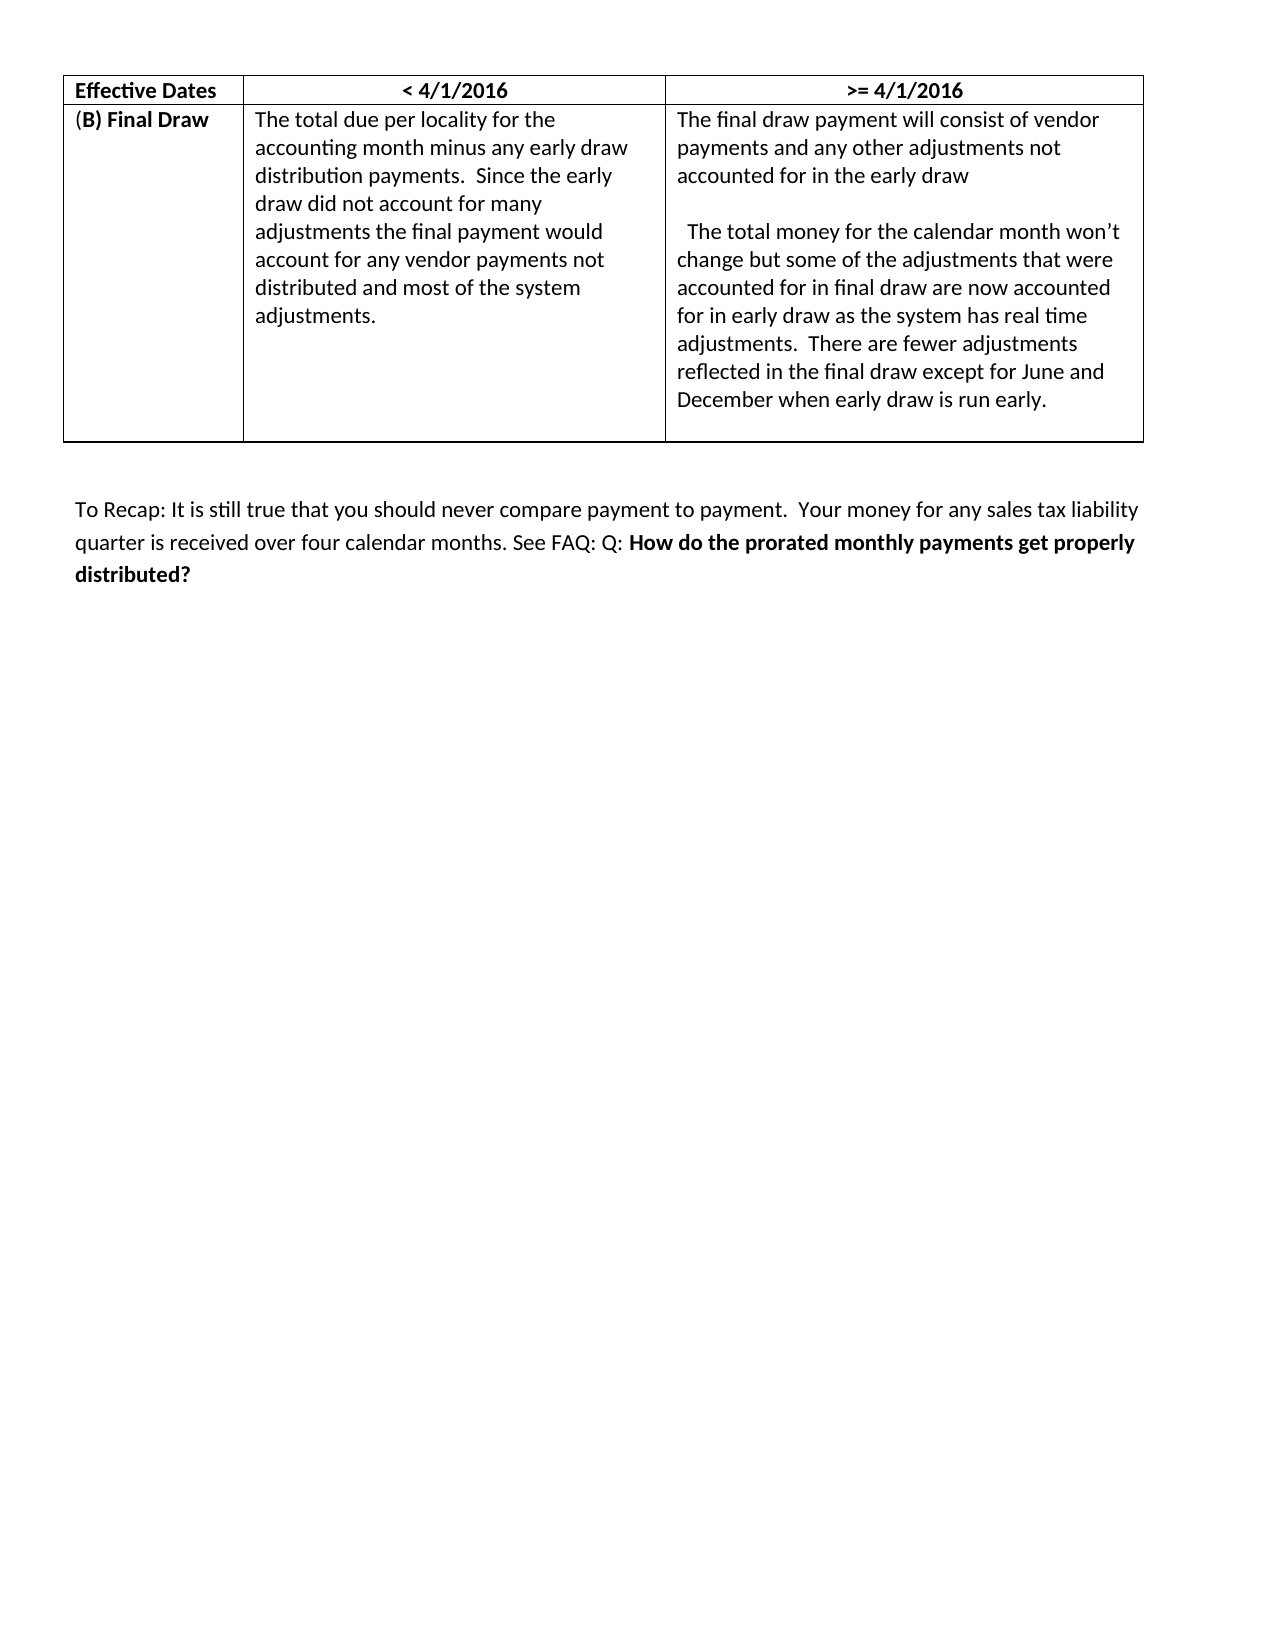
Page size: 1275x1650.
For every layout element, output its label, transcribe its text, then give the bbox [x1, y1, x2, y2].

table_header Effective Dates [64, 76, 243, 104]
table_header >= 4/1/2016 [666, 76, 1143, 104]
table_cell (B) Final Draw [64, 105, 243, 441]
table_cell The total due per locality for the accounting month minus any early draw distribution payments. Since the early draw did not account for many adjustments the final payment would account for any vendor payments not distributed and most of the system adjustments. [244, 105, 665, 441]
table_header < 4/1/2016 [244, 76, 665, 104]
list To Recap: It is still true that you should never compare payment to payment. Your money for any sales tax liability quarter is received over four calendar months. See FAQ: Q: How do the prorated monthly payments get properly distributed? [75, 495, 1200, 588]
table_cell The final draw payment will consist of vendor payments and any other adjustments not accounted for in the early draw The total money for the calendar month won’t change but some of the adjustments that were accounted for in final draw are now accounted for in early draw as the system has real time adjustments. There are fewer adjustments reflected in the final draw except for June and December when early draw is run early. [666, 105, 1143, 441]
